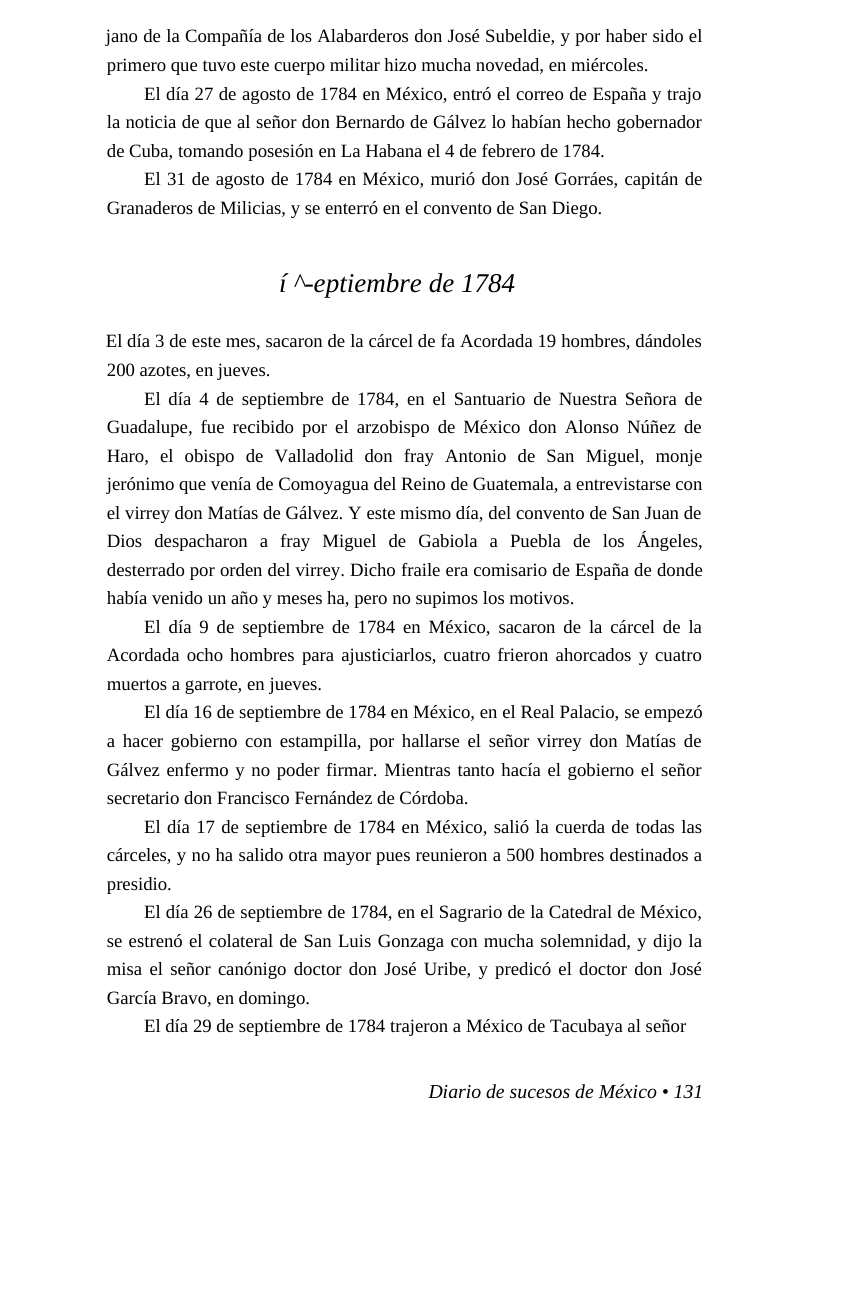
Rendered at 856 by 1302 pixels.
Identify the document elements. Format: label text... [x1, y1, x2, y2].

text El día 29 de septiembre de 1784 trajeron a México de Tacubaya al señor [107, 1010, 703, 1038]
text í ^-eptiembre de 1784 [279, 271, 703, 298]
text El día 26 de septiembre de 1784, en el Sagrario de la Catedral de México, se estrenó el colateral de San Luis Gonzaga con mucha solemnidad, y dijo la misa el señor canónigo doctor don José Uribe, y predicó el doctor don José García Bravo, en domingo. [107, 896, 703, 1010]
text El día 16 de septiembre de 1784 en México, en el Real Palacio, se empezó a hacer gobierno con estampilla, por hallarse el señor virrey don Matías de Gálvez enfermo y no poder firmar. Mientras tanto hacía el gobierno el señor secretario don Francisco Fernández de Córdoba. [107, 696, 703, 810]
text Diario de sucesos de México • 131 [15, 1083, 703, 1103]
text El día 3 de este mes, sacaron de la cárcel de fa Acordada 19 hombres, dándoles 200 azotes, en jueves. [106, 325, 703, 382]
text El día 4 de septiembre de 1784, en el Santuario de Nuestra Señora de Guadalupe, fue recibido por el arzobispo de México don Alonso Núñez de Haro, el obispo de Valladolid don fray Antonio de San Miguel, monje jerónimo que venía de Comoyagua del Reino de Guatemala, a entrevistarse con el virrey don Matías de Gálvez. Y este mismo día, del convento de San Juan de Dios despacharon a fray Miguel de Gabiola a Puebla de los Ángeles, desterrado por orden del virrey. Dicho fraile era comisario de España de donde había venido un año y meses ha, pero no supimos los motivos. [107, 382, 703, 610]
text El 31 de agosto de 1784 en México, murió don José Gorráes, capitán de Granaderos de Milicias, y se enterró en el convento de San Diego. [107, 163, 703, 220]
text El día 27 de agosto de 1784 en México, entró el correo de España y trajo la noticia de que al señor don Bernardo de Gálvez lo habían hecho gobernador de Cuba, tomando posesión en La Habana el 4 de febrero de 1784. [107, 77, 703, 163]
text El día 9 de septiembre de 1784 en México, sacaron de la cárcel de la Acordada ocho hombres para ajusticiarlos, cuatro frieron ahorcados y cuatro muertos a garrote, en jueves. [107, 610, 703, 696]
text El día 17 de septiembre de 1784 en México, salió la cuerda de todas las cárceles, y no ha salido otra mayor pues reunieron a 500 hombres destinados a presidio. [107, 810, 703, 896]
text jano de la Compañía de los Alabarderos don José Subeldie, y por haber sido el primero que tuvo este cuerpo militar hizo mucha novedad, en miércoles. [106, 20, 703, 77]
